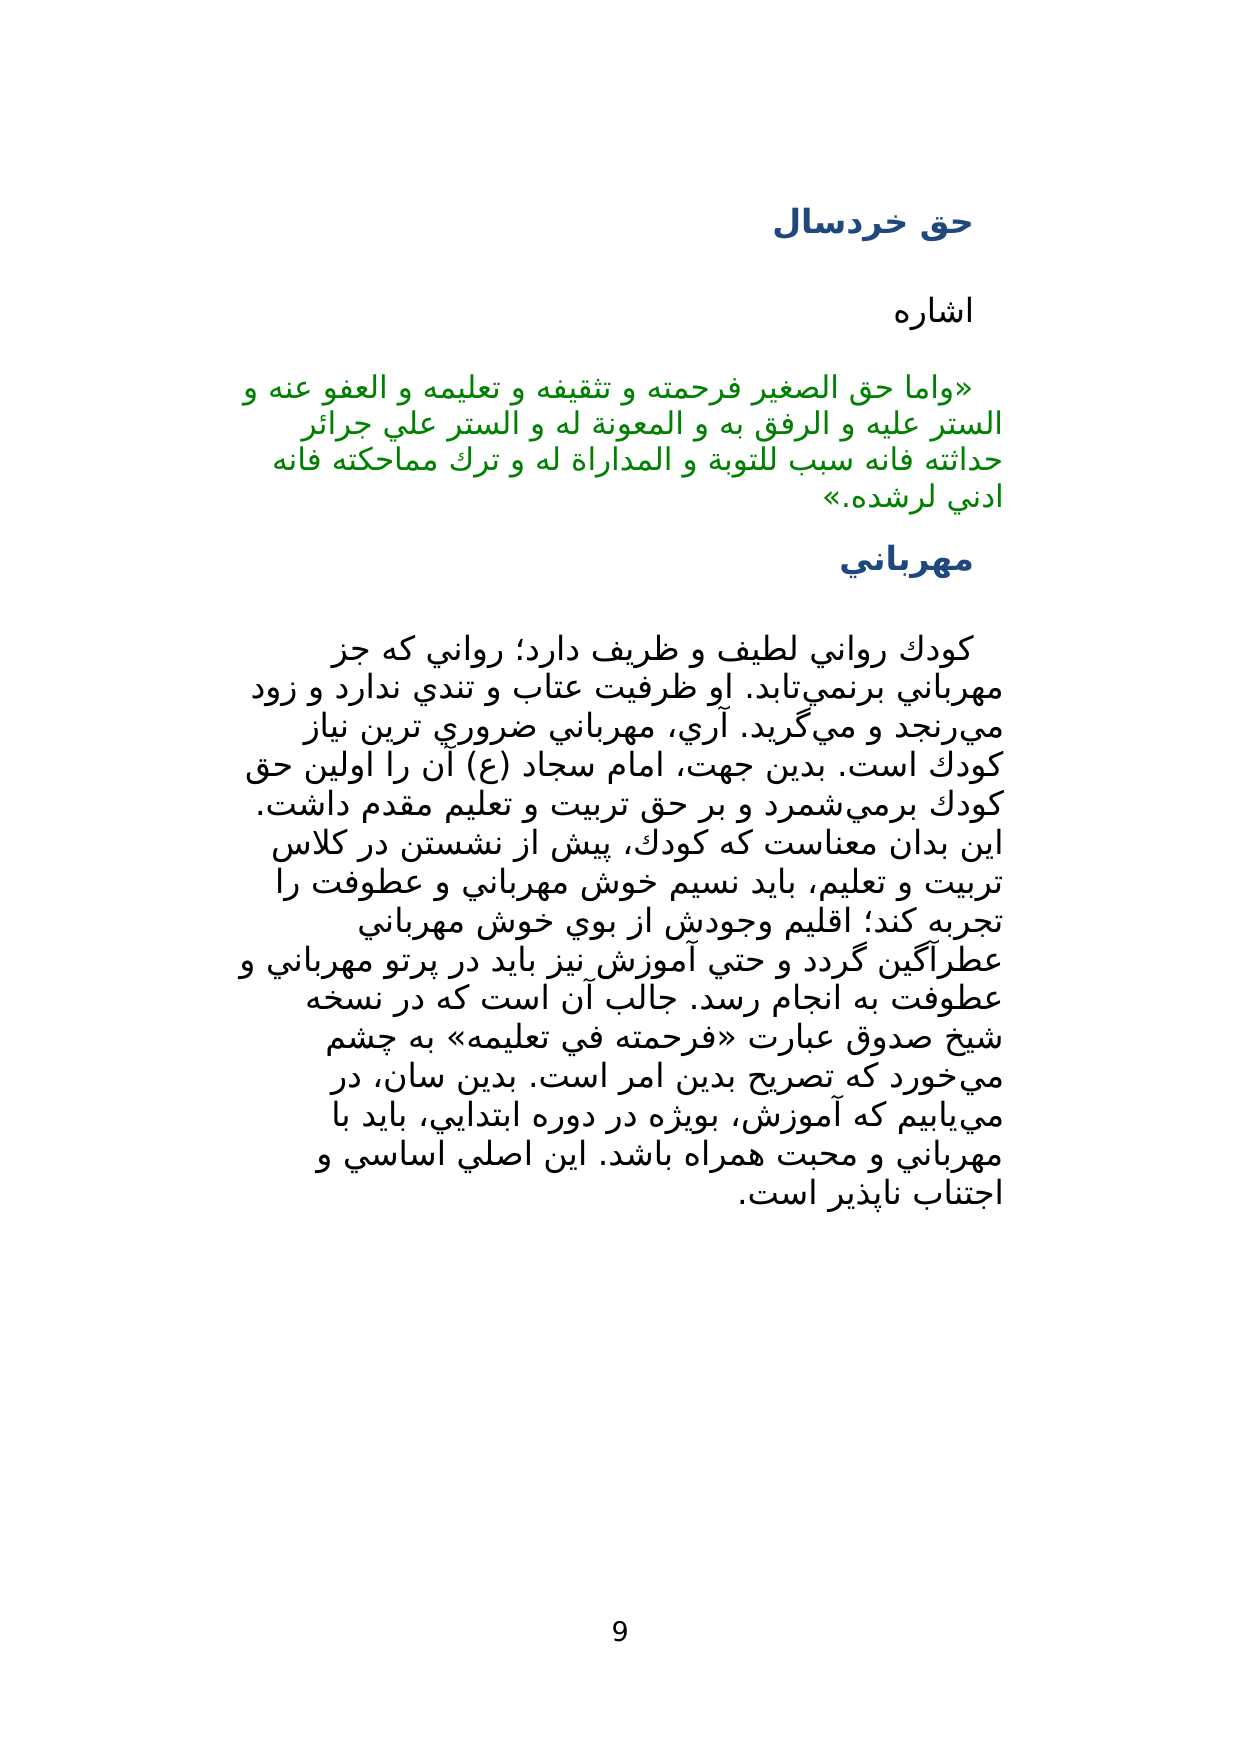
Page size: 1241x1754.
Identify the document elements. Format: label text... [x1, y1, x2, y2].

text «واما حق الصغير فرحمته و تثقيفه و تعليمه و العفو عنه و الستر عليه و الرفق به و المعونة له و الستر علي جرائر حداثته فانه سبب للتوبة و المداراة له و ترك مماحكته فانه ادني لرشده.» [236, 369, 1004, 514]
text كودك رواني لطيف و ظريف دارد؛ رواني كه جز مهرباني برنمي‌تابد. او ظرفيت عتاب و تندي ندارد و زود مي‌رنجد و مي‌گريد. آري، مهرباني ضروري ‌ترين نياز كودك است. بدين جهت، امام سجاد (ع) آن را اولين حق كودك برمي‌شمرد و بر حق تربيت و تعليم مقدم داشت. اين بدان معناست كه كودك، پيش از نشستن در كلاس تربيت و تعليم، بايد نسيم خوش مهرباني و عطوفت را تجربه كند؛ اقليم وجودش از بوي خوش مهرباني عطرآگين گردد و حتي آموزش نيز بايد در پرتو مهرباني و عطوفت به انجام رسد. جالب آن است كه در نسخه شيخ صدوق عبارت «فرحمته في تعليمه» به چشم مي‌خورد كه تصريح بدين امر است. بدين سان، در مي‌يابيم كه آموزش، بويژه در دوره ابتدايي، بايد با مهرباني و محبت همراه باشد. اين اصلي اساسي و اجتناب ناپذير است. [236, 629, 1004, 1212]
subtitle مهرباني [236, 539, 1004, 578]
text اشاره [236, 292, 1004, 331]
subtitle حق خردسال [236, 202, 1004, 241]
